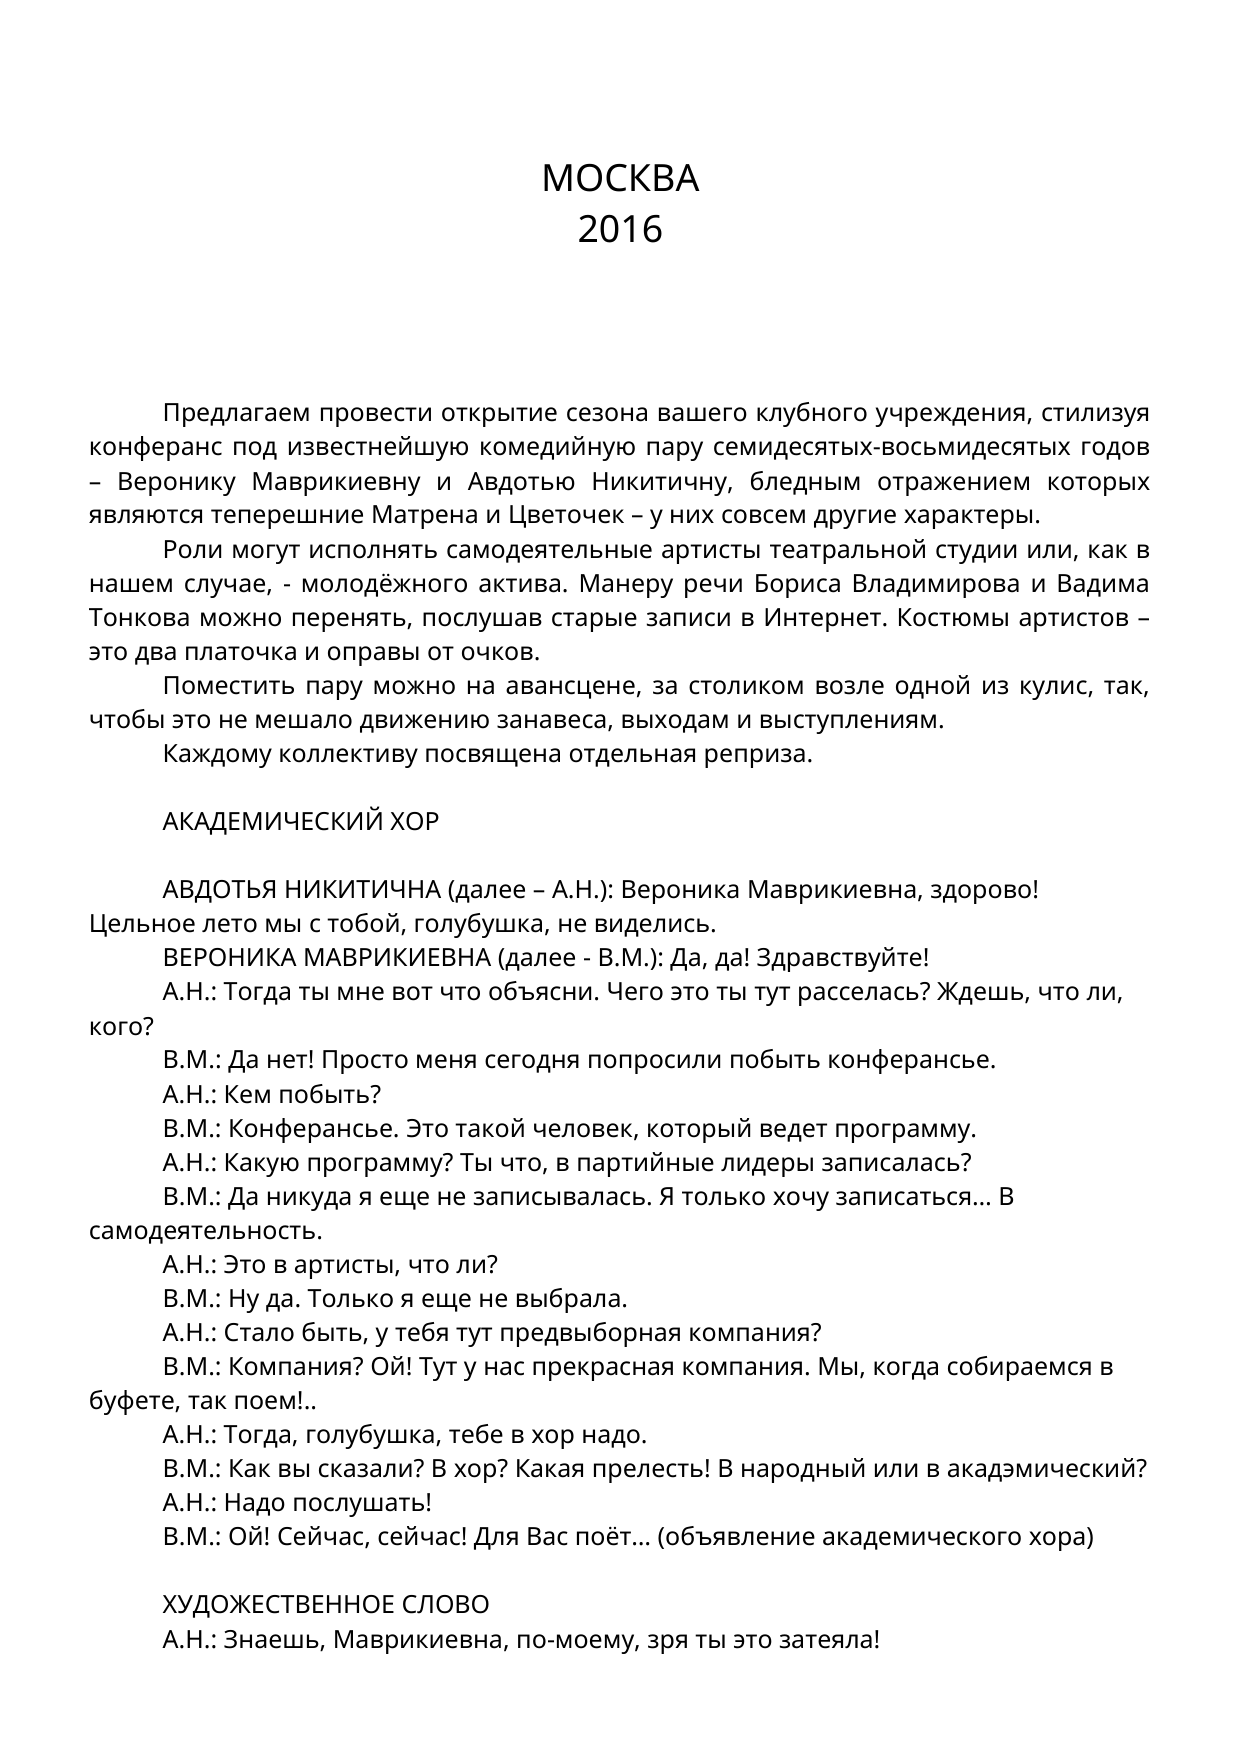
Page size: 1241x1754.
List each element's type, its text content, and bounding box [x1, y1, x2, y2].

text В.М.: Да нет! Просто меня сегодня попросили побыть конферансье. [89, 1042, 1152, 1076]
text В.М.: Как вы сказали? В хор? Какая прелесть! В народный или в акадэмический? [89, 1451, 1152, 1485]
text В.М.: Ой! Сейчас, сейчас! Для Вас поёт… (объявление академического хора) [89, 1519, 1152, 1553]
text 2016 [89, 202, 1152, 253]
text Каждому коллективу посвящена отдельная реприза. [89, 736, 1152, 770]
text ХУДОЖЕСТВЕННОЕ СЛОВО [89, 1587, 1152, 1621]
text А.Н.: Тогда ты мне вот что объясни. Чего это ты тут расселась? Ждешь, что ли, кого? [89, 974, 1152, 1042]
text МОСКВА [89, 151, 1152, 202]
text АВДОТЬЯ НИКИТИЧНА (далее – А.Н.): Вероника Маврикиевна, здорово! Цельное лето мы с тобой, голубушка, не виделись. [89, 872, 1152, 940]
text В.М.: Ну да. Только я еще не выбрала. [89, 1281, 1152, 1315]
text А.Н.: Тогда, голубушка, тебе в хор надо. [89, 1417, 1152, 1451]
text Роли могут исполнять самодеятельные артисты театральной студии или, как в нашем случае, - молодёжного актива. Манеру речи Бориса Владимирова и Вадима Тонкова можно перенять, послушав старые записи в Интернет. Костюмы артистов – это два платочка и оправы от очков. [89, 531, 1152, 667]
text ВЕРОНИКА МАВРИКИЕВНА (далее - В.М.): Да, да! Здравствуйте! [89, 940, 1152, 974]
text Предлагаем провести открытие сезона вашего клубного учреждения, стилизуя конферанс под известнейшую комедийную пару семидесятых-восьмидесятых годов – Веронику Маврикиевну и Авдотью Никитичну, бледным отражением которых являются теперешние Матрена и Цветочек – у них совсем другие характеры. [89, 395, 1152, 531]
text Поместить пару можно на авансцене, за столиком возле одной из кулис, так, чтобы это не мешало движению занавеса, выходам и выступлениям. [89, 667, 1152, 736]
text А.Н.: Это в артисты, что ли? [89, 1247, 1152, 1281]
text АКАДЕМИЧЕСКИЙ ХОР [89, 804, 1152, 838]
text А.Н.: Знаешь, Маврикиевна, по-моему, зря ты это затеяла! [89, 1621, 1152, 1655]
text А.Н.: Какую программу? Ты что, в партийные лидеры записалась? [89, 1144, 1152, 1178]
text А.Н.: Надо послушать! [89, 1485, 1152, 1519]
text А.Н.: Стало быть, у тебя тут предвыборная компания? [89, 1315, 1152, 1349]
text В.М.: Компания? Ой! Тут у нас прекрасная компания. Мы, когда собираемся в буфете, так поем!.. [89, 1349, 1152, 1417]
text В.М.: Конферансье. Это такой человек, который ведет программу. [89, 1110, 1152, 1144]
text В.М.: Да никуда я еще не записывалась. Я только хочу записаться… В самодеятельность. [89, 1178, 1152, 1247]
text А.Н.: Кем побыть? [89, 1076, 1152, 1110]
